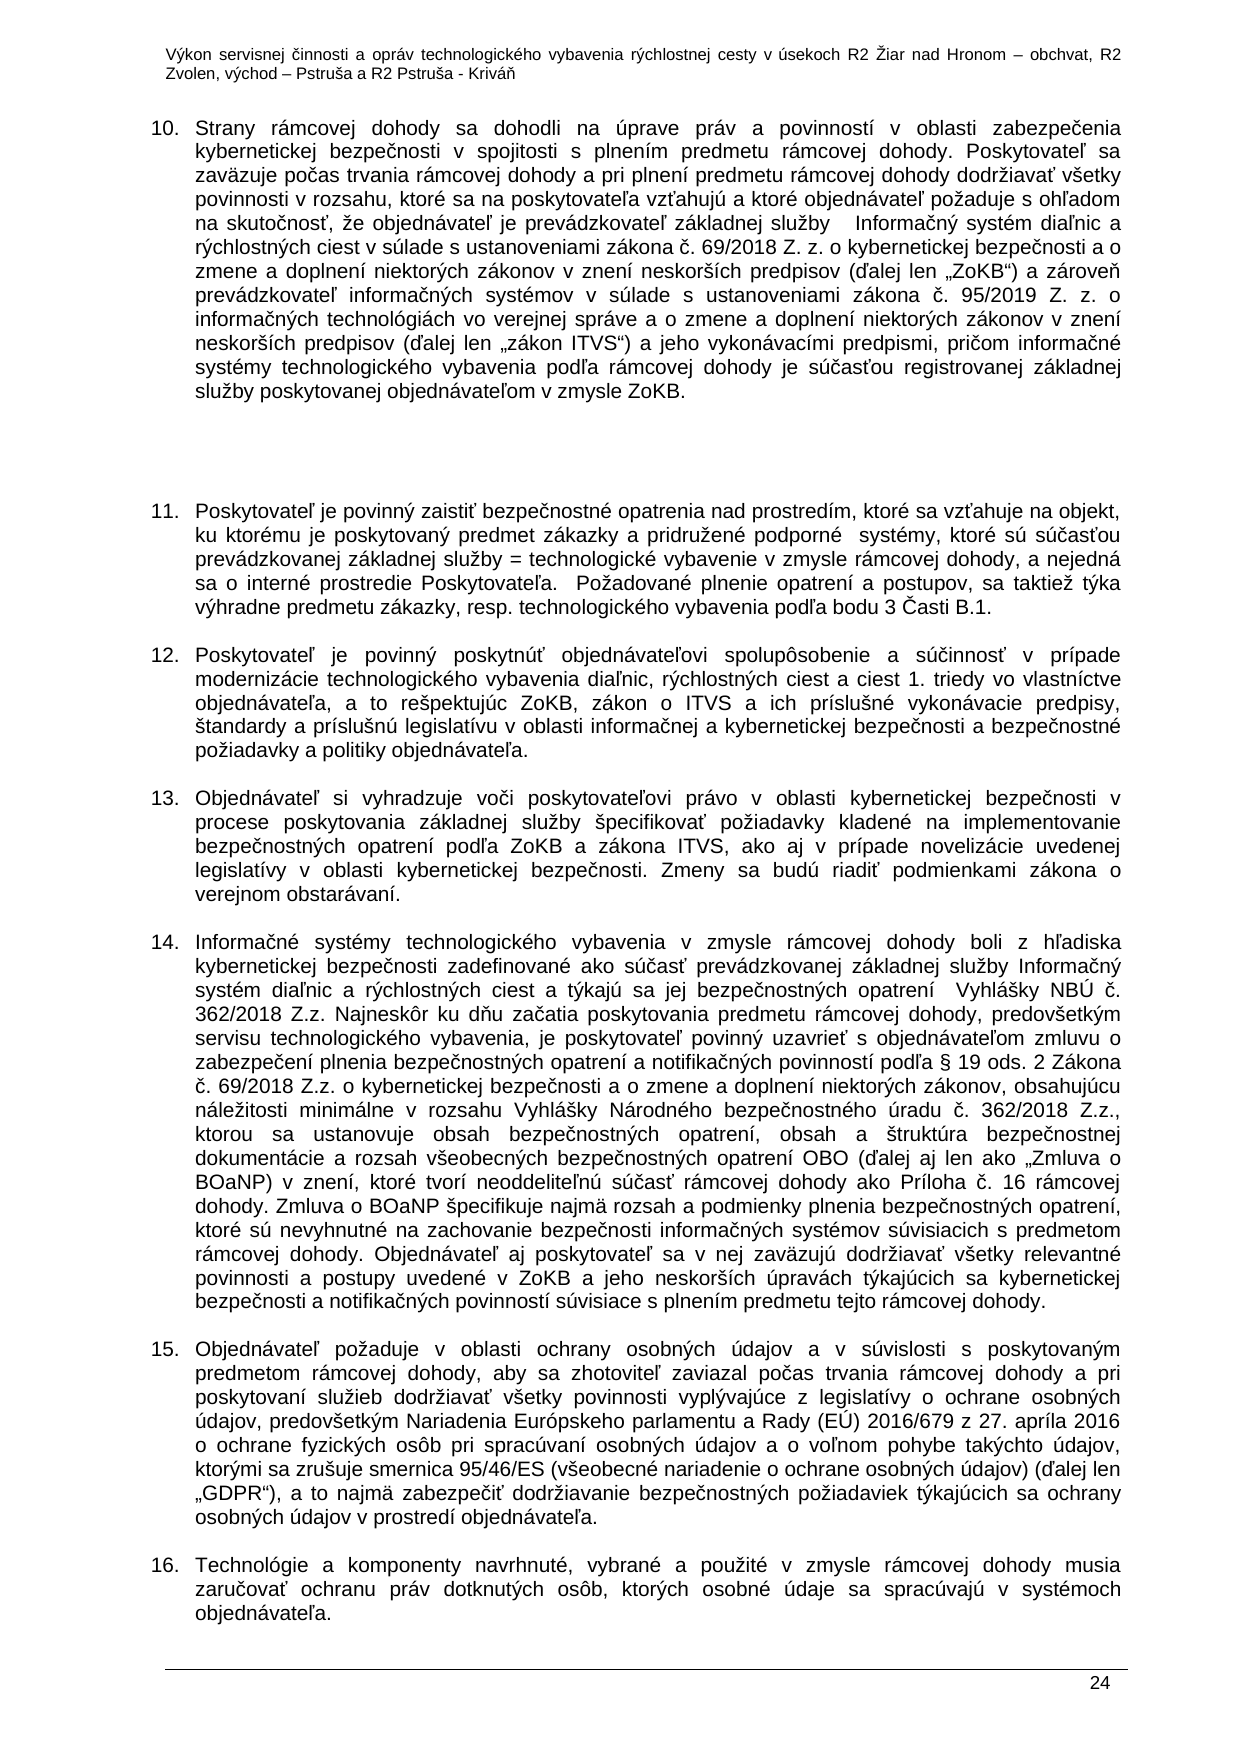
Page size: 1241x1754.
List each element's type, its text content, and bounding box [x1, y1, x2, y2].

list Informačné systémy technologického vybavenia v zmysle rámcovej dohody boli z hľadiska kybernetickej bezpečnosti zadefinované ako súčasť prevádzkovanej základnej služby Informačný systém diaľnic a rýchlostných ciest a týkajú sa jej bezpečnostných opatrení Vyhlášky NBÚ č. 362/2018 Z.z. Najneskôr ku dňu začatia poskytovania predmetu rámcovej dohody, predovšetkým servisu technologického vybavenia, je poskytovateľ povinný uzavrieť s objednávateľom zmluvu o zabezpečení plnenia bezpečnostných opatrení a notifikačných povinností podľa § 19 ods. 2 Zákona č. 69/2018 Z.z. o kybernetickej bezpečnosti a o zmene a doplnení niektorých zákonov, obsahujúcu náležitosti minimálne v rozsahu Vyhlášky Národného bezpečnostného úradu č. 362/2018 Z.z., ktorou sa ustanovuje obsah bezpečnostných opatrení, obsah a štruktúra bezpečnostnej dokumentácie a rozsah všeobecných bezpečnostných opatrení OBO (ďalej aj len ako „Zmluva o BOaNP) v znení, ktoré tvorí neoddeliteľnú súčasť rámcovej dohody ako Príloha č. 16 rámcovej dohody. Zmluva o BOaNP špecifikuje najmä rozsah a podmienky plnenia bezpečnostných opatrení, ktoré sú nevyhnutné na zachovanie bezpečnosti informačných systémov súvisiacich s predmetom rámcovej dohody. Objednávateľ aj poskytovateľ sa v nej zaväzujú dodržiavať všetky relevantné povinnosti a postupy uvedené v ZoKB a jeho neskorších úpravách týkajúcich sa kybernetickej bezpečnosti a notifikačných povinností súvisiace s plnením predmetu tejto rámcovej dohody. [151, 930, 1122, 1313]
list Strany rámcovej dohody sa dohodli na úprave práv a povinností v oblasti zabezpečenia kybernetickej bezpečnosti v spojitosti s plnením predmetu rámcovej dohody. Poskytovateľ sa zaväzuje počas trvania rámcovej dohody a pri plnení predmetu rámcovej dohody dodržiavať všetky povinnosti v rozsahu, ktoré sa na poskytovateľa vzťahujú a ktoré objednávateľ požaduje s ohľadom na skutočnosť, že objednávateľ je prevádzkovateľ základnej služby Informačný systém diaľnic a rýchlostných ciest v súlade s ustanoveniami zákona č. 69/2018 Z. z. o kybernetickej bezpečnosti a o zmene a doplnení niektorých zákonov v znení neskorších predpisov (ďalej len „ZoKB“) a zároveň prevádzkovateľ informačných systémov v súlade s ustanoveniami zákona č. 95/2019 Z. z. o informačných technológiách vo verejnej správe a o zmene a doplnení niektorých zákonov v znení neskorších predpisov (ďalej len „zákon ITVS“) a jeho vykonávacími predpismi, pričom informačné systémy technologického vybavenia podľa rámcovej dohody je súčasťou registrovanej základnej služby poskytovanej objednávateľom v zmysle ZoKB. [151, 115, 1122, 403]
list Poskytovateľ je povinný poskytnúť objednávateľovi spolupôsobenie a súčinnosť v prípade modernizácie technologického vybavenia diaľnic, rýchlostných ciest a ciest 1. triedy vo vlastníctve objednávateľa, a to rešpektujúc ZoKB, zákon o ITVS a ich príslušné vykonávacie predpisy, štandardy a príslušnú legislatívu v oblasti informačnej a kybernetickej bezpečnosti a bezpečnostné požiadavky a politiky objednávateľa. [151, 642, 1122, 762]
list Objednávateľ požaduje v oblasti ochrany osobných údajov a v súvislosti s poskytovaným predmetom rámcovej dohody, aby sa zhotoviteľ zaviazal počas trvania rámcovej dohody a pri poskytovaní služieb dodržiavať všetky povinnosti vyplývajúce z legislatívy o ochrane osobných údajov, predovšetkým Nariadenia Európskeho parlamentu a Rady (EÚ) 2016/679 z 27. apríla 2016 o ochrane fyzických osôb pri spracúvaní osobných údajov a o voľnom pohybe takýchto údajov, ktorými sa zrušuje smernica 95/46/ES (všeobecné nariadenie o ochrane osobných údajov) (ďalej len „GDPR“), a to najmä zabezpečiť dodržiavanie bezpečnostných požiadaviek týkajúcich sa ochrany osobných údajov v prostredí objednávateľa. [151, 1337, 1122, 1529]
list Technológie a komponenty navrhnuté, vybrané a použité v zmysle rámcovej dohody musia zaručovať ochranu práv dotknutých osôb, ktorých osobné údaje sa spracúvajú v systémoch objednávateľa. [151, 1553, 1122, 1625]
list Objednávateľ si vyhradzuje voči poskytovateľovi právo v oblasti kybernetickej bezpečnosti v procese poskytovania základnej služby špecifikovať požiadavky kladené na implementovanie bezpečnostných opatrení podľa ZoKB a zákona ITVS, ako aj v prípade novelizácie uvedenej legislatívy v oblasti kybernetickej bezpečnosti. Zmeny sa budú riadiť podmienkami zákona o verejnom obstarávaní. [151, 786, 1122, 906]
list Poskytovateľ je povinný zaistiť bezpečnostné opatrenia nad prostredím, ktoré sa vzťahuje na objekt, ku ktorému je poskytovaný predmet zákazky a pridružené podporné systémy, ktoré sú súčasťou prevádzkovanej základnej služby = technologické vybavenie v zmysle rámcovej dohody, a nejedná sa o interné prostredie Poskytovateľa. Požadované plnenie opatrení a postupov, sa taktiež týka výhradne predmetu zákazky, resp. technologického vybavenia podľa bodu 3 Časti B.1. [151, 499, 1122, 618]
